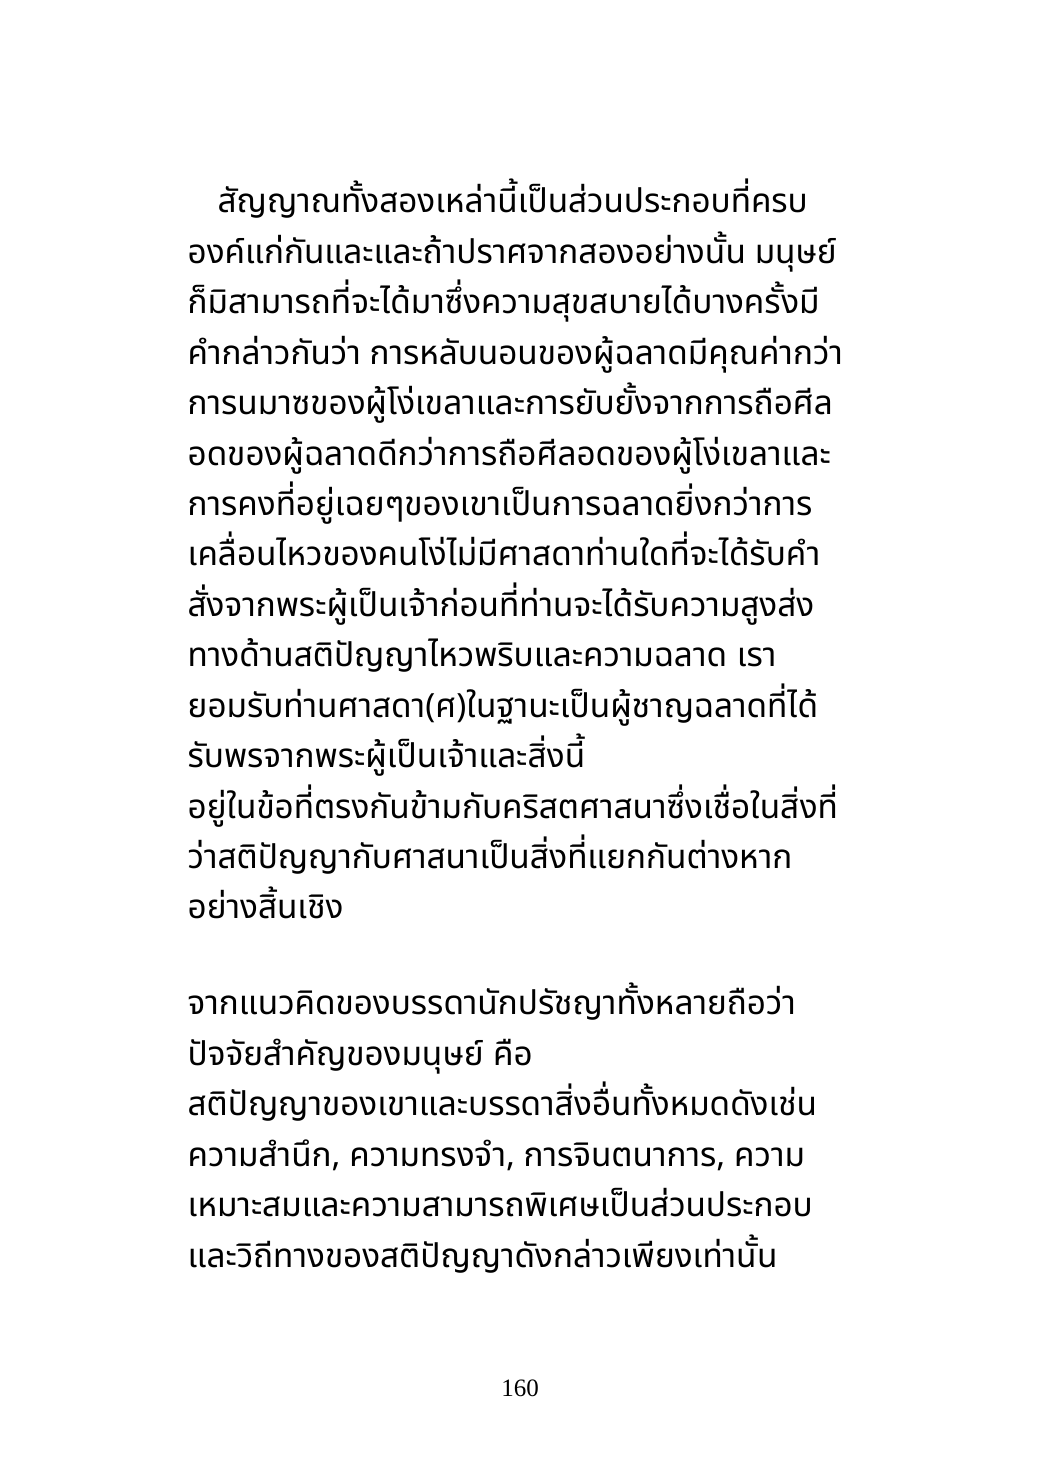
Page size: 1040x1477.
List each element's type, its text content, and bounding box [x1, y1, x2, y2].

text สัญญาณทั้งสองเหล่านี้เป็นส่วนประกอบที่ครบองค์แก่กันและและถ้าปราศจากสองอย่างนั้น มนุษย์ก็มิสามารถที่จะได้มาซึ่งความสุขสบายได้บางครั้งมีคำกล่าวกันว่า การหลับนอนของผู้ฉลาดมีคุณค่ากว่าการนมาซของผู้โง่เขลาและการยับยั้งจากการถือศีลอดของผู้ฉลาดดีกว่าการถือศีลอดของผู้โง่เขลาและการคงที่อยู่เฉยๆของเขาเป็นการฉลาดยิ่งกว่าการเคลื่อนไหวของคนโง่ไม่มีศาสดาท่านใดที่จะได้รับคำสั่งจากพระผู้เป็นเจ้าก่อนที่ท่านจะได้รับความสูงส่งทางด้านสติปัญญาไหวพริบและความฉลาด เรายอมรับท่านศาสดา(ศ)ในฐานะเป็นผู้ชาญฉลาดที่ได้รับพรจากพระผู้เป็นเจ้าและสิ่งนี้ [187, 177, 852, 783]
text สติปัญญาของเขาและบรรดาสิ่งอื่นทั้งหมดดังเช่นความสำนึก, ความทรงจำ, การจินตนาการ, ความเหมาะสมและความสามารถพิเศษเป็นส่วนประกอบและวิถีทางของสติปัญญาดังกล่าวเพียงเท่านั้น [187, 1080, 852, 1282]
text อยู่ในข้อที่ตรงกันข้ามกับคริสตศาสนาซึ่งเชื่อในสิ่งที่ว่าสติปัญญากับศาสนาเป็นสิ่งที่แยกกันต่างหากอย่างสิ้นเชิง [187, 783, 852, 934]
text จากแนวคิดของบรรดานักปรัชญาทั้งหลายถือว่าปัจจัยสำคัญของมนุษย์ คือ [187, 979, 852, 1080]
